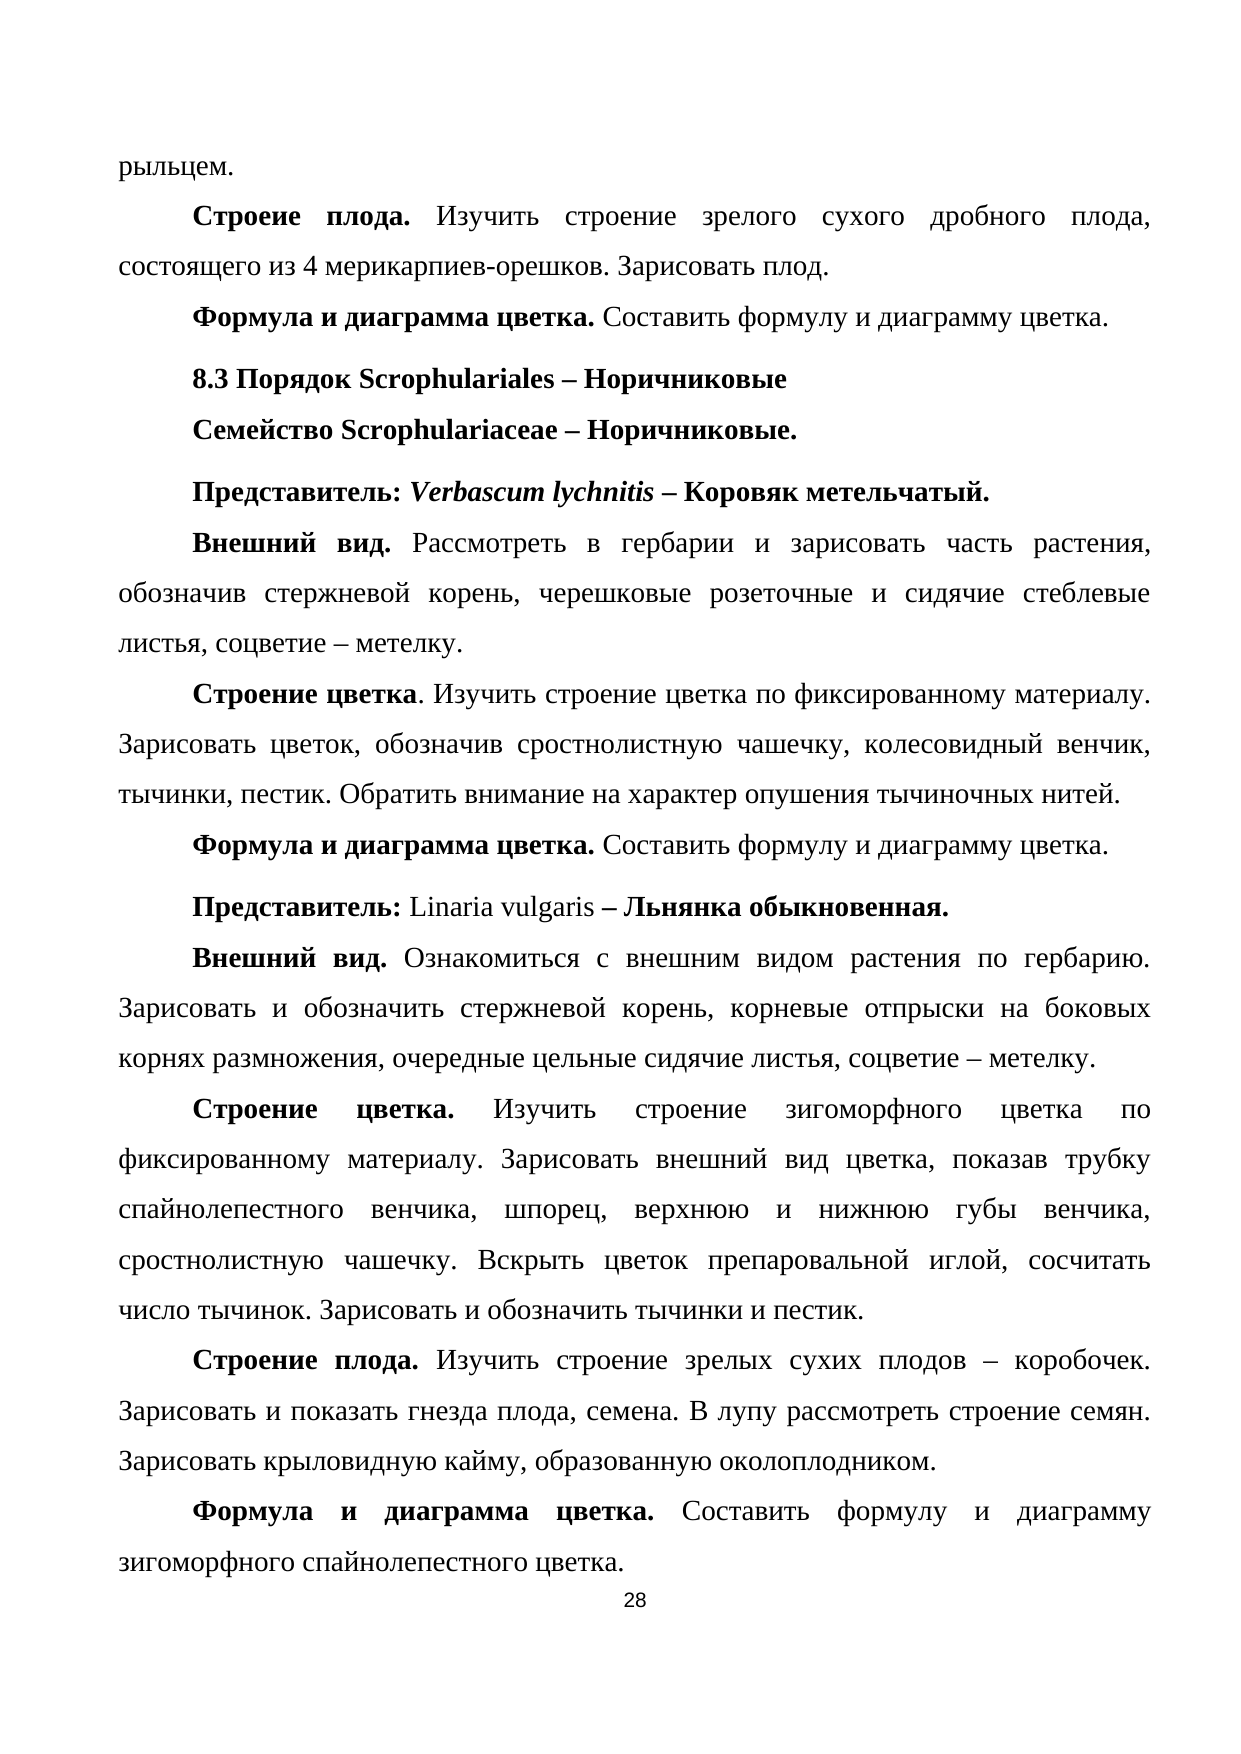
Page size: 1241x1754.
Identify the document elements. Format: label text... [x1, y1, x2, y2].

text Внешний вид. Ознакомиться с внешним видом растения по гербарию. Зарисовать и обозначить стержневой корень, корневые отпрыски на боковых корнях размножения, очередные цельные сидячие листья, соцветие – метелку. [118, 940, 1152, 1074]
text Формула и диаграмма цветка. Составить формулу и диаграмму цветка. [118, 299, 1152, 332]
text Представитель: Verbascum lychnitis – Коровяк метельчатый. [118, 474, 1152, 508]
text Строеие плода. Изучить строение зрелого сухого дробного плода, состоящего из 4 мерикарпиев-орешков. Зарисовать плод. [118, 198, 1152, 282]
text Строение цветка. Изучить строение зигоморфного цветка по фиксированному материалу. Зарисовать внешний вид цветка, показав трубку спайнолепестного венчика, шпорец, верхнюю и нижнюю губы венчика, сростнолистную чашечку. Вскрыть цветок препаровальной иглой, сосчитать число тычинок. Зарисовать и обозначить тычинки и пестик. [118, 1091, 1152, 1326]
text Строение плода. Изучить строение зрелых сухих плодов – коробочек. Зарисовать и показать гнезда плода, семена. В лупу рассмотреть строение семян. Зарисовать крыловидную кайму, образованную околоплодником. [118, 1342, 1152, 1477]
text 8.3 Порядок Scrophulariales – Норичниковые [118, 361, 1152, 395]
text Строение цветка. Изучить строение цветка по фиксированному материалу. Зарисовать цветок, обозначив сростнолистную чашечку, колесовидный венчик, тычинки, пестик. Обратить внимание на характер опушения тычиночных нитей. [118, 676, 1152, 810]
text Формула и диаграмма цветка. Составить формулу и диаграмму цветка. [118, 827, 1152, 860]
text Семейство Scrophulariaceae – Норичниковые. [118, 412, 1152, 445]
text Формула и диаграмма цветка. Составить формулу и диаграмму зигоморфного спайнолепестного цветка. [118, 1493, 1152, 1577]
text Представитель: Linaria vulgaris – Льнянка обыкновенная. [118, 889, 1152, 923]
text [118, 148, 1152, 181]
text Внешний вид. Рассмотреть в гербарии и зарисовать часть растения, обозначив стержневой корень, черешковые розеточные и сидячие стеблевые листья, соцветие – метелку. [118, 525, 1152, 659]
